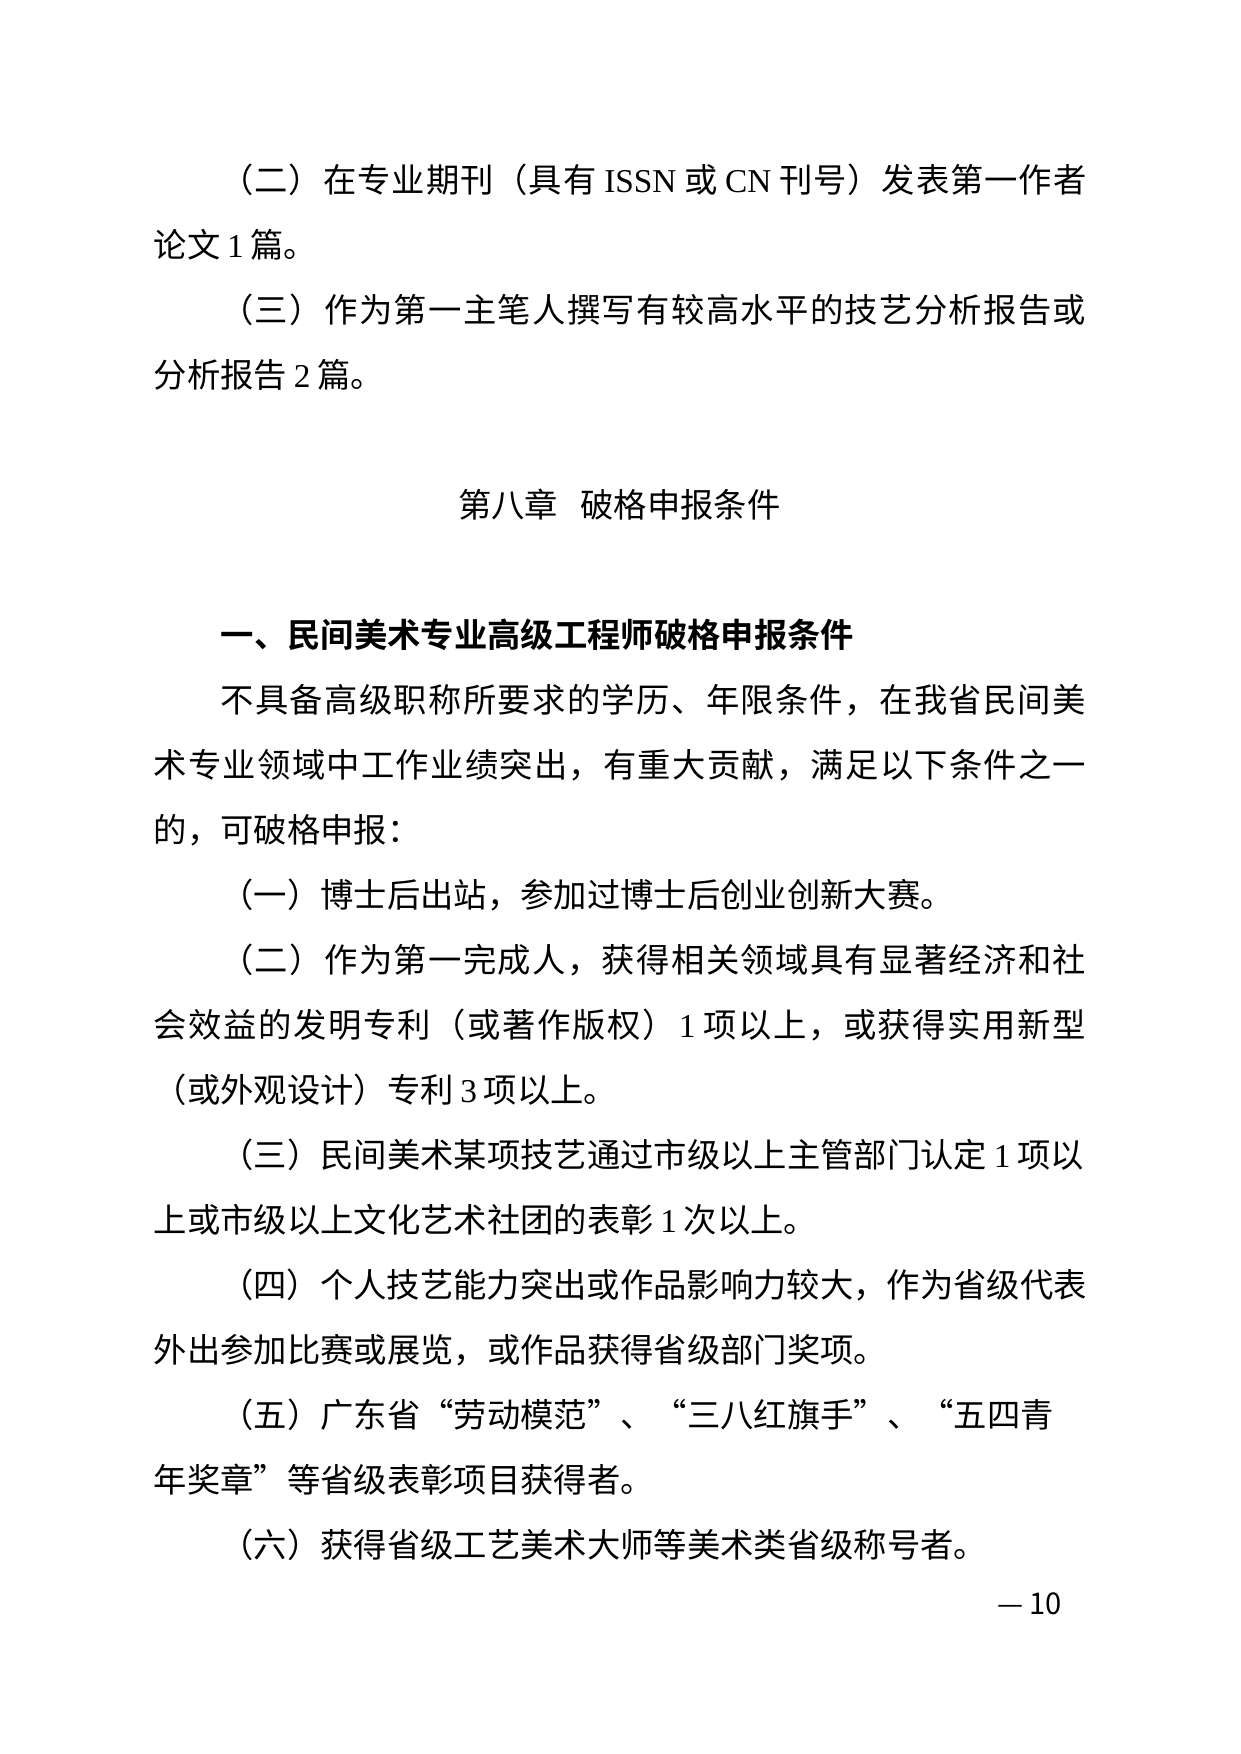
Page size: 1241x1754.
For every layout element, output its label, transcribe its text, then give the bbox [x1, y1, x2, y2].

text （二）作为第一完成人，获得相关领域具有显著经济和社会效益的发明专利（或著作版权）1项以上，或获得实用新型（或外观设计）专利3项以上。 [153, 925, 1087, 1120]
text （六）获得省级工艺美术大师等美术类省级称号者。 [153, 1510, 1087, 1575]
text （二）在专业期刊（具有ISSN或CN刊号）发表第一作者论文1篇。 [153, 145, 1087, 275]
text （三）作为第一主笔人撰写有较高水平的技艺分析报告或分析报告2篇。 [153, 275, 1087, 405]
text 不具备高级职称所要求的学历、年限条件，在我省民间美术专业领域中工作业绩突出，有重大贡献，满足以下条件之一的，可破格申报： [153, 665, 1087, 860]
text （四）个人技艺能力突出或作品影响力较大，作为省级代表外出参加比赛或展览，或作品获得省级部门奖项。 [153, 1250, 1087, 1380]
subtitle 一、民间美术专业高级工程师破格申报条件 [153, 600, 1087, 665]
text （五）广东省“劳动模范”、“三八红旗手”、“五四青年奖章”等省级表彰项目获得者。 [153, 1380, 1087, 1510]
text （一）博士后出站，参加过博士后创业创新大赛。 [153, 860, 1087, 925]
text 第八章 破格申报条件 [153, 470, 1087, 535]
text （三）民间美术某项技艺通过市级以上主管部门认定1项以上或市级以上文化艺术社团的表彰1次以上。 [153, 1120, 1087, 1250]
